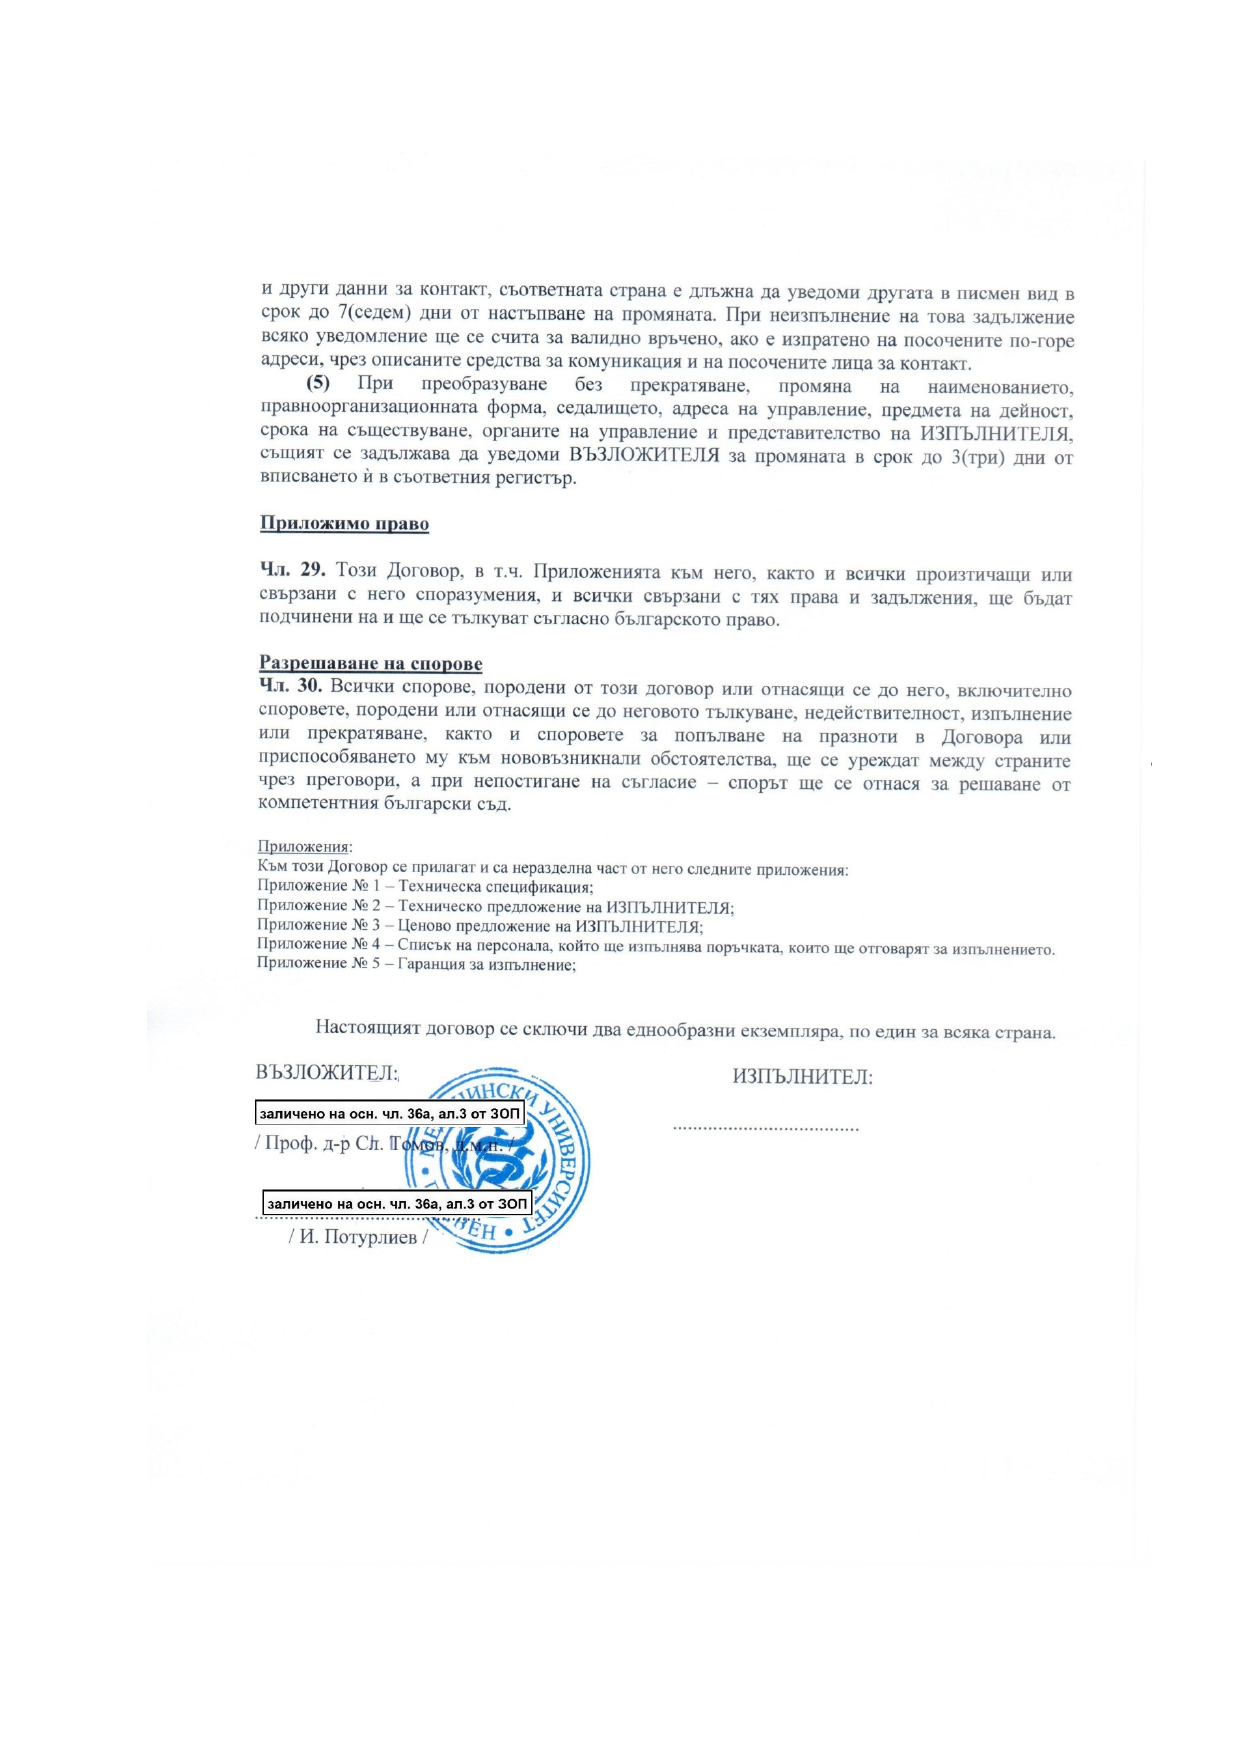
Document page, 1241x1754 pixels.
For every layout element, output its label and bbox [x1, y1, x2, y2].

picture [146, 146, 1152, 1566]
